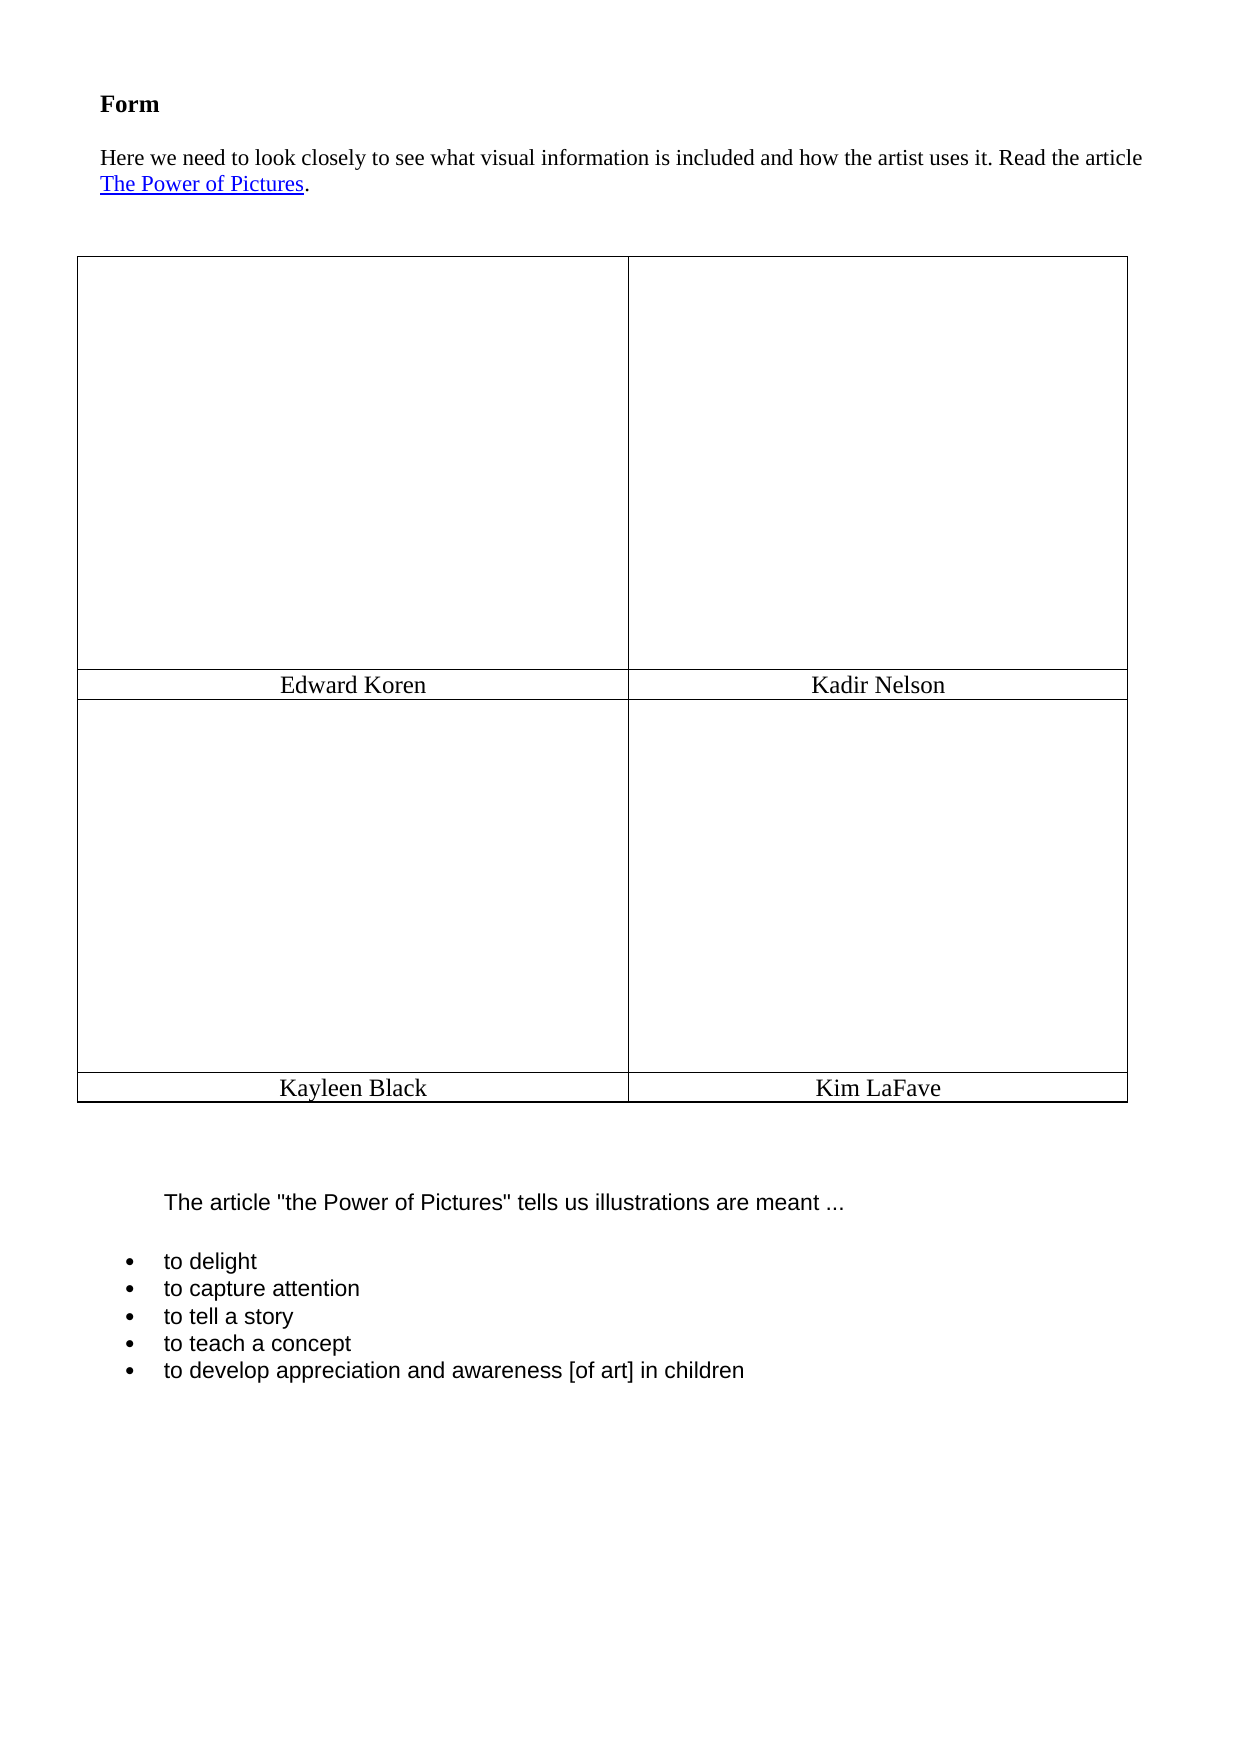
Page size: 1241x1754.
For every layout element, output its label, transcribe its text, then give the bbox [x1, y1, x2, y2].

table_cell Kayleen Black [78, 1073, 628, 1101]
list to teach a concept [126, 1330, 1152, 1357]
table_cell [78, 700, 628, 1072]
text The article "the Power of Pictures" tells us illustrations are meant ... [89, 1189, 1152, 1215]
list to delight [126, 1248, 1152, 1275]
list to develop appreciation and awareness [of art] in children [126, 1357, 1152, 1384]
list to capture attention [126, 1275, 1152, 1303]
text Form [100, 89, 1152, 118]
table_cell Kadir Nelson [629, 670, 1127, 699]
table_cell Kim LaFave [629, 1073, 1127, 1101]
table_header [78, 257, 628, 669]
table_header [629, 257, 1127, 669]
table_cell [629, 700, 1127, 1072]
table_cell Edward Koren [78, 670, 628, 699]
list to tell a story [126, 1303, 1152, 1330]
text Here we need to look closely to see what visual information is included and how the artist uses it. Read the article The Power of Pictures. [100, 144, 1152, 197]
